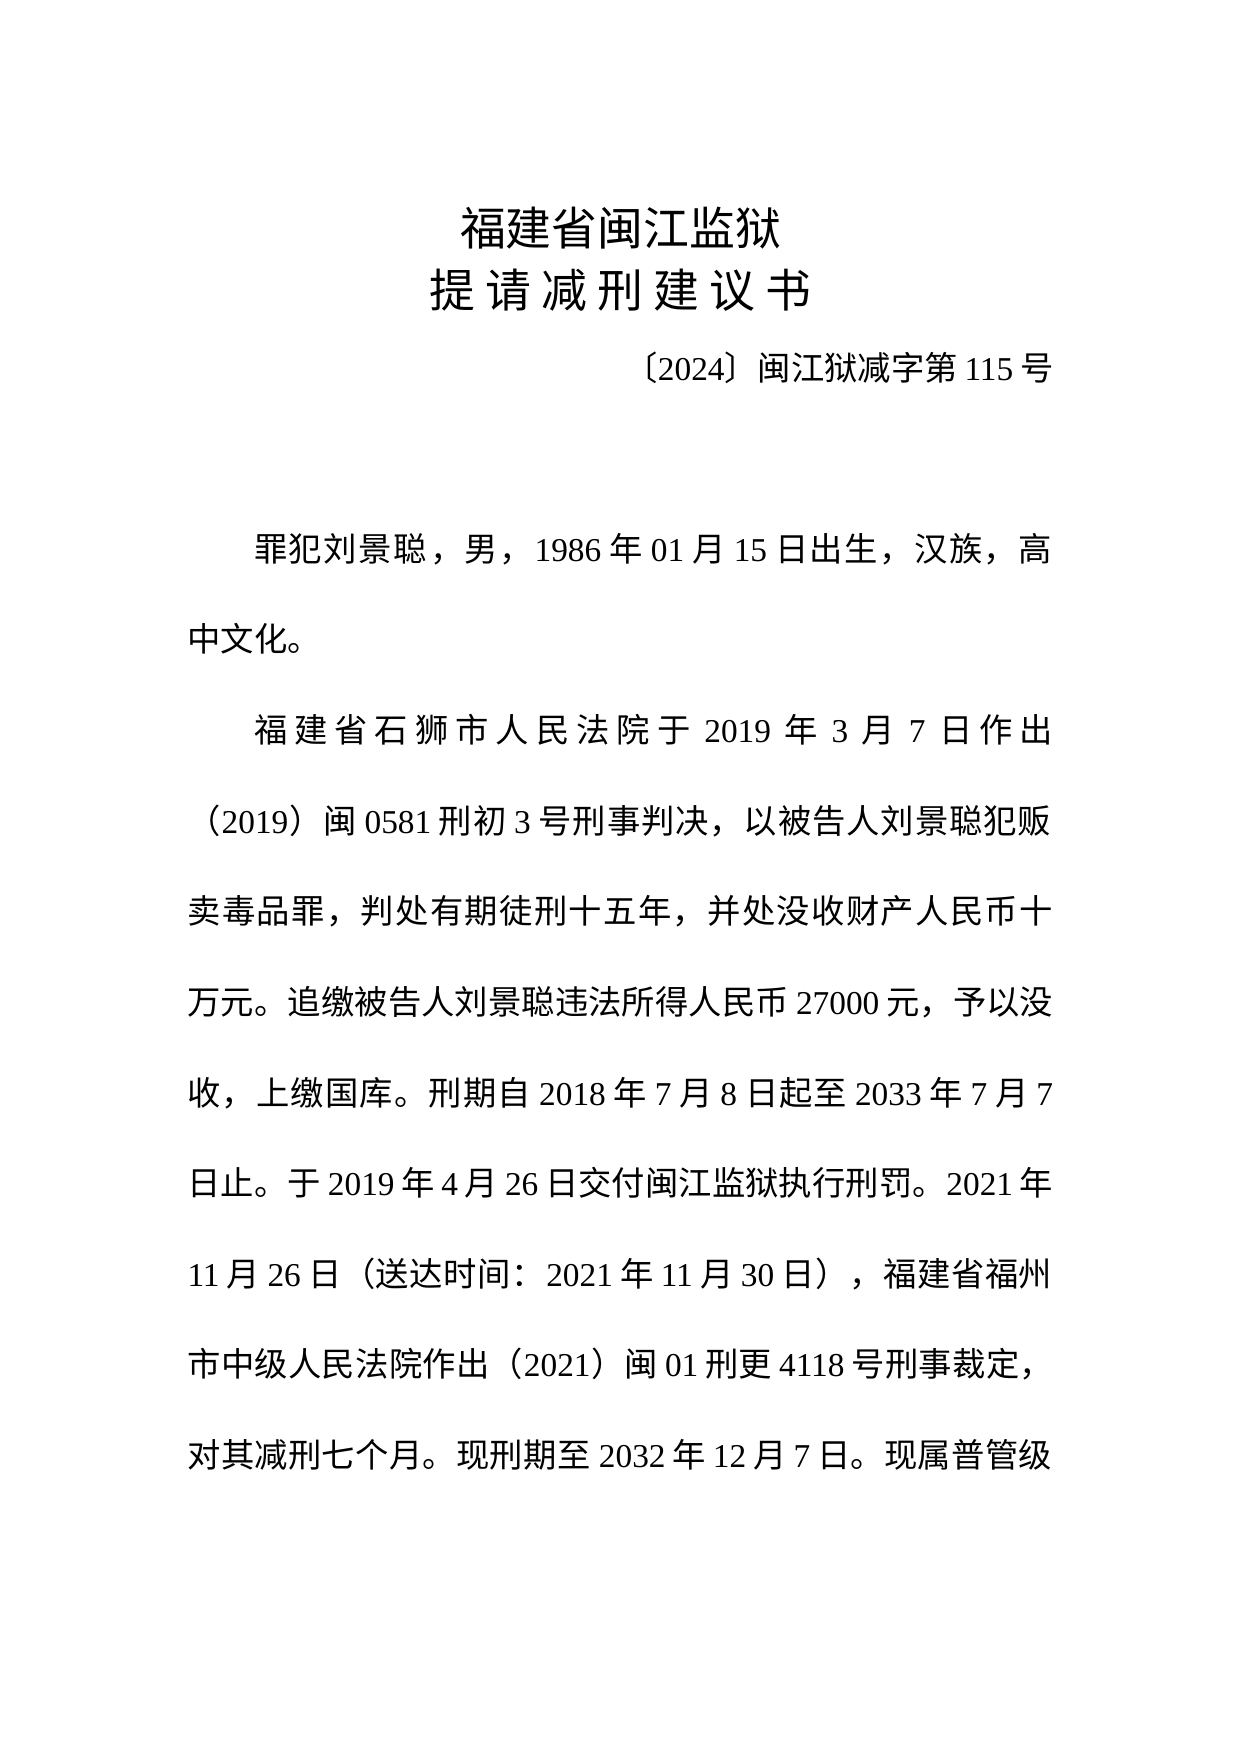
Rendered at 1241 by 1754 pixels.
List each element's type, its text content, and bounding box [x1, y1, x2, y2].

text 提 请 减 刑 建 议 书 [187, 258, 1053, 320]
text 福建省闽江监狱 [187, 195, 1053, 258]
text 〔2024〕闽江狱减字第115号 [187, 320, 1053, 411]
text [187, 683, 1053, 1498]
text 罪犯刘景聪，男，1986年01月15日出生，汉族，高中文化。 [187, 501, 1053, 683]
